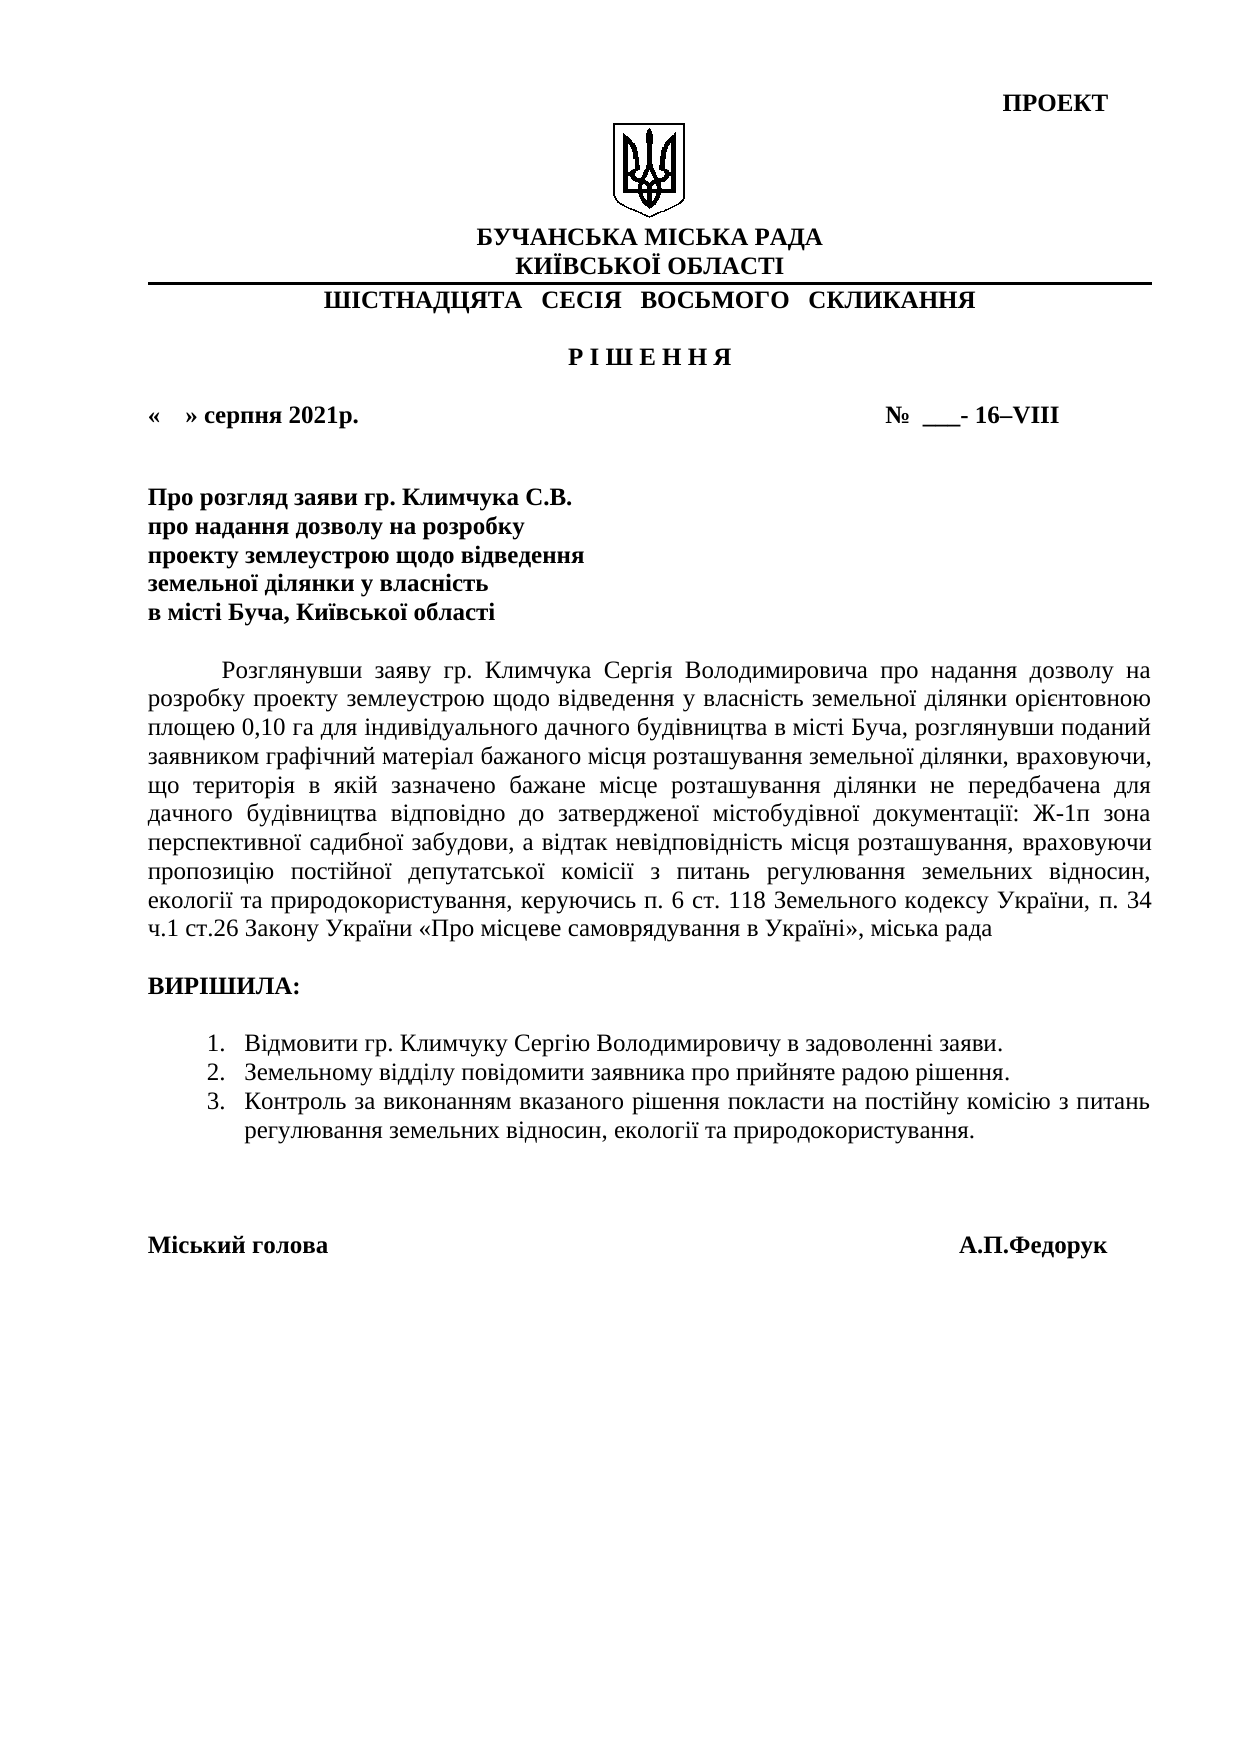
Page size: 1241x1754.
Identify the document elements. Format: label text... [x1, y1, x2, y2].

list Земельному відділу повідомити заявника про прийняте радою рішення. [207, 1057, 1152, 1086]
text « » серпня 2021р. № ___- 16–VІІІ [148, 400, 1152, 428]
text Міський голова А.П.Федорук [148, 1230, 1152, 1258]
text Р І Ш Е Н Н Я [148, 342, 1152, 371]
text в місті Буча, Київської області [148, 597, 1152, 626]
text Про розгляд заяви гр. Климчука С.В. [148, 482, 1152, 511]
text ВИРІШИЛА: [148, 971, 1152, 1000]
text про надання дозволу на розробку [148, 511, 1152, 540]
text проекту землеустрою щодо відведення [148, 540, 1152, 568]
text Розглянувши заяву гр. Климчука Сергія Володимировича про надання дозволу на розробку проекту землеустрою щодо відведення у власність земельної ділянки орієнтовною площею 0,10 га для індивідуального дачного будівництва в місті Буча, розглянувши поданий заявником графічний матеріал бажаного місця розташування земельної ділянки, враховуючи, що територія в якій зазначено бажане місце розташування ділянки не передбачена для дачного будівництва відповідно до затвердженої містобудівної документації: Ж-1п зона перспективної садибної забудови, а відтак невідповідність місця розташування, враховуючи пропозицію постійної депутатської комісії з питань регулювання земельних відносин, екології та природокористування, керуючись п. 6 ст. 118 Земельного кодексу України, п. 34 ч.1 ст.26 Закону України «Про місцеве самоврядування в Україні», міська рада [148, 655, 1152, 942]
text ПРОЕКТ [885, 88, 1152, 117]
text ШІСТНАДЦЯТА СЕСІЯ ВОСЬМОГО СКЛИКАННЯ [148, 285, 1152, 313]
list Контроль за виконанням вказаного рішення покласти на постійну комісію з питань регулювання земельних відносин, екології та природокористування. [207, 1086, 1152, 1143]
text БУЧАНСЬКА МІСЬКА РАДА [148, 222, 1152, 251]
text КИЇВСЬКОЇ ОБЛАСТІ [148, 251, 1152, 282]
list Відмовити гр. Климчуку Сергію Володимировичу в задоволенні заяви. [207, 1028, 1152, 1057]
text земельної ділянки у власність [148, 568, 1152, 597]
